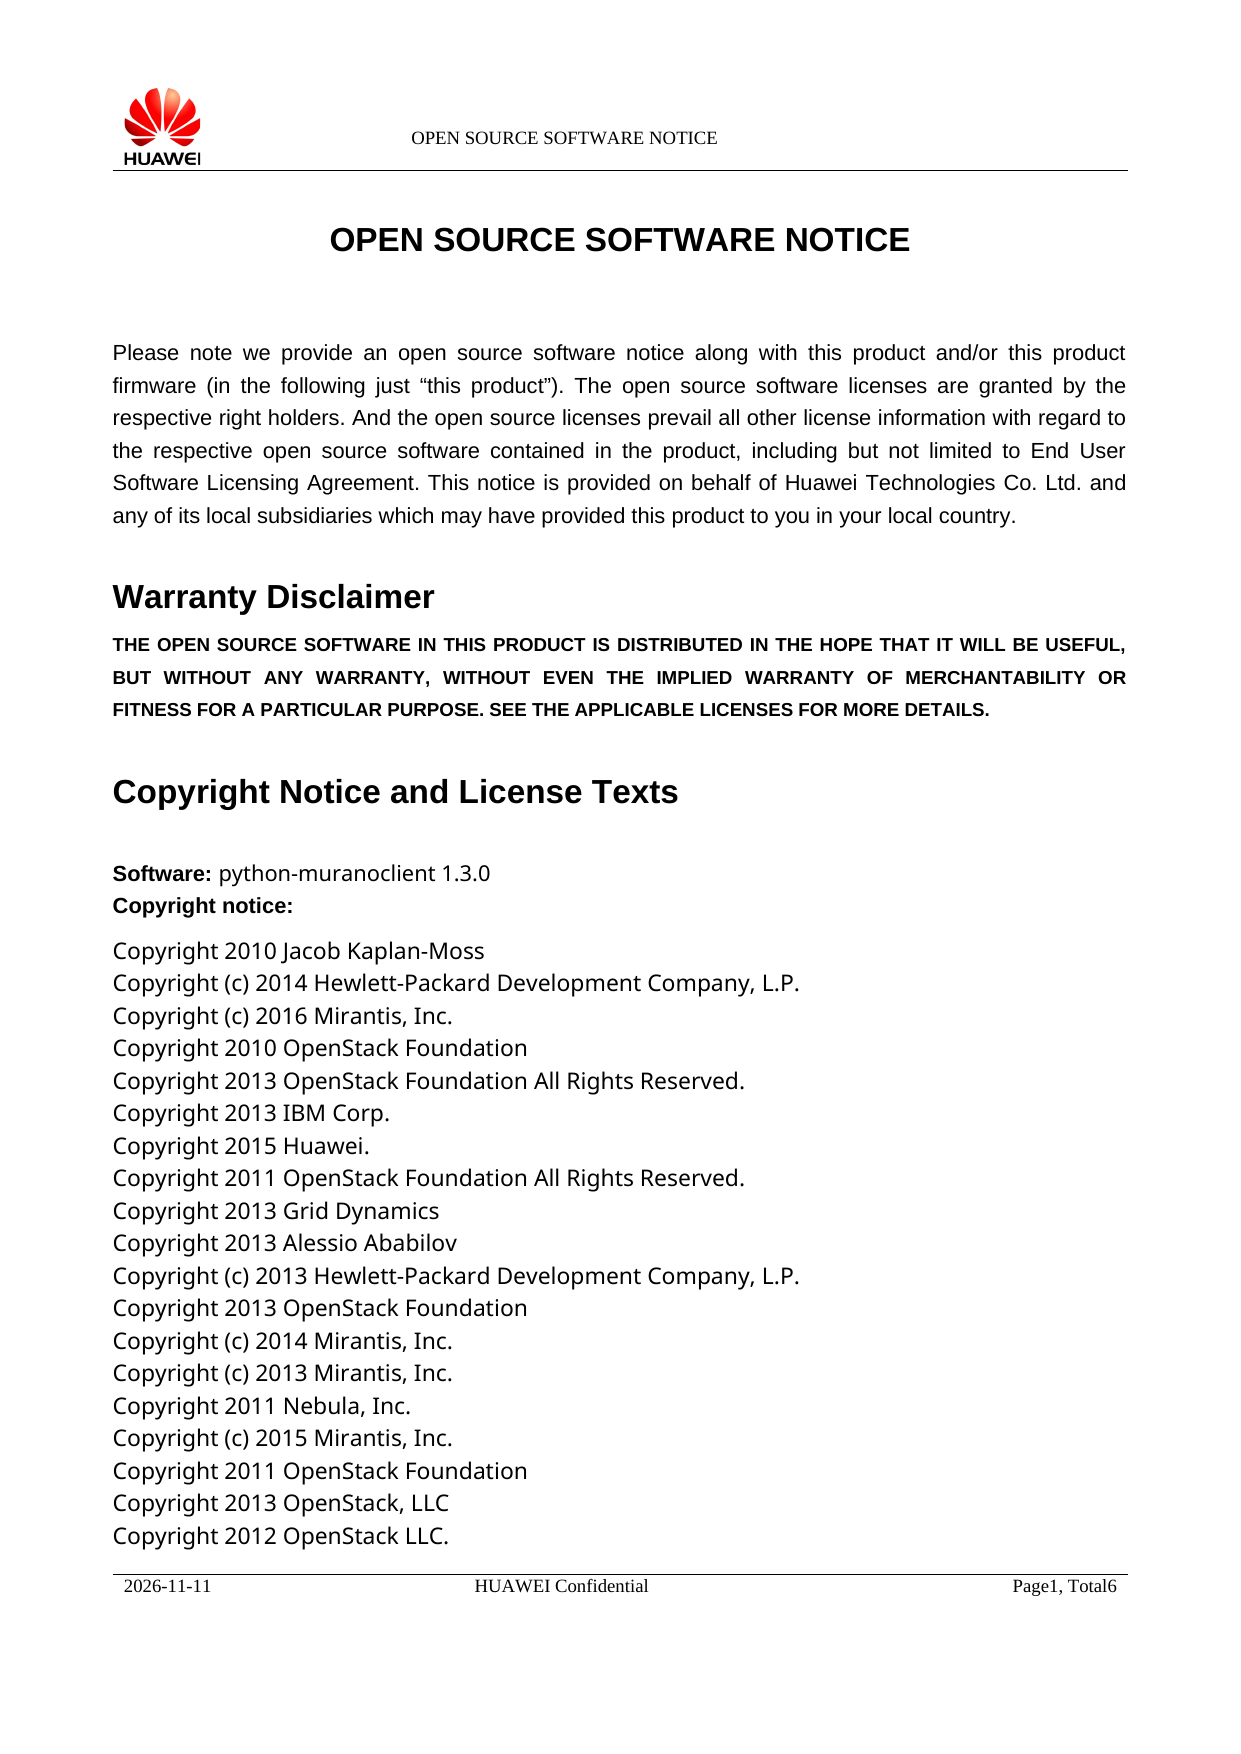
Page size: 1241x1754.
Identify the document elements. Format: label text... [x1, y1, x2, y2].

text OPEN SOURCE SOFTWARE NOTICE [112, 206, 1128, 271]
text Please note we provide an open source software notice along with this product and/or this product firmware (in the following just “this product”). The open source software licenses are granted by the respective right holders. And the open source licenses prevail all other license information with regard to the respective open source software contained in the product, including but not limited to End User Software Licensing Agreement. This notice is provided on behalf of Huawei Technologies Co. Ltd. and any of its local subsidiaries which may have provided this product to you in your local country. [112, 336, 1128, 531]
text The open source software in this product is distributed in the hope that it will be useful, but WITHOUT ANY WARRANTY, without even the implied warranty of MERCHANTABILITY or FITNESS FOR A PARTICULAR PURPOSE. See the applicable licenses for more details. [112, 629, 1128, 726]
picture [124, 88, 201, 165]
text Copyright notice: [112, 889, 1128, 921]
text Copyright Notice and License Texts [112, 759, 1128, 824]
title Software: python-muranoclient 1.3.0 [112, 856, 1128, 889]
text Warranty Disclaimer [112, 564, 1128, 629]
